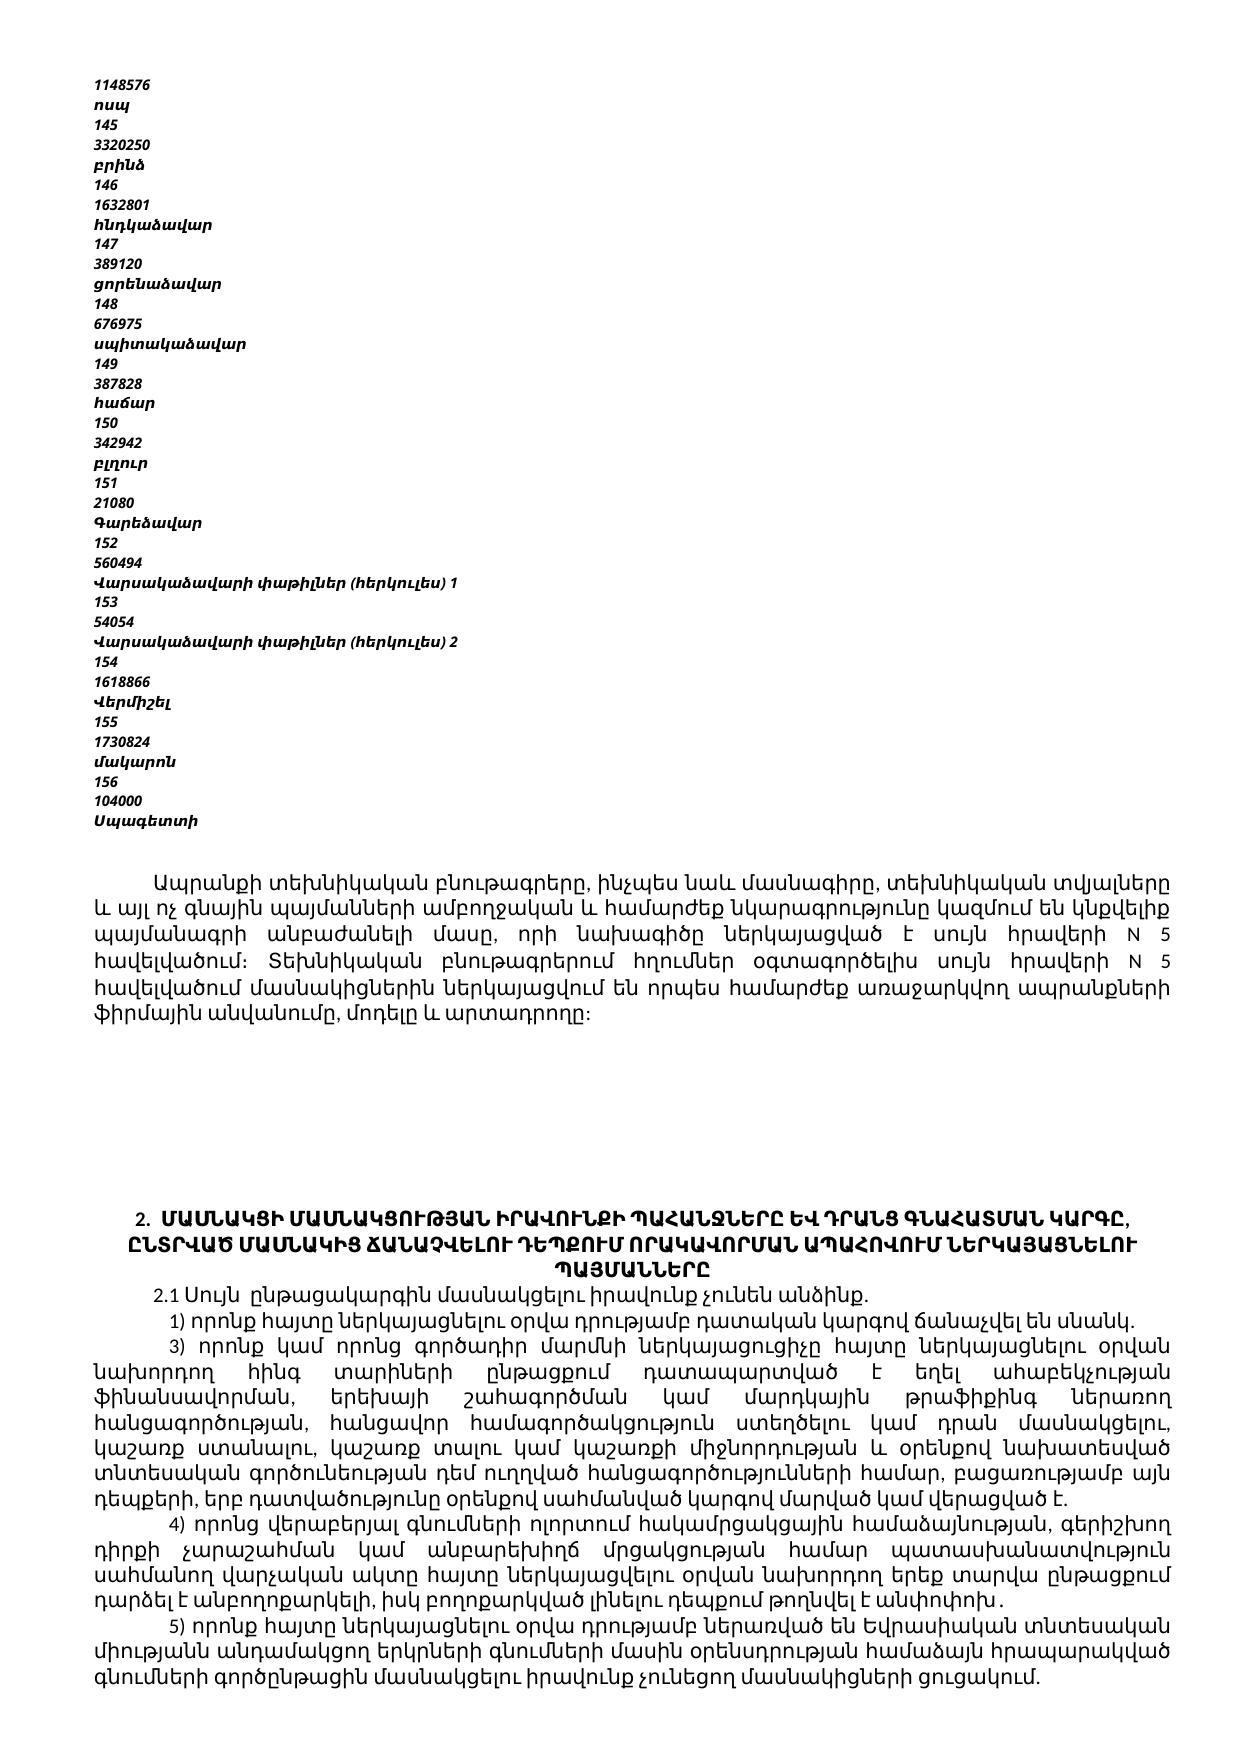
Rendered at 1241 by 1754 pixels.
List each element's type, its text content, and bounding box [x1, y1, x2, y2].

text 5) որոնք հայտը ներկայացնելու օրվա դրությամբ ներառված են Եվրասիական տնտեսական միությանն անդամակցող երկրների գնումների մասին օրենսդրության համաձայն հրապարակված գնումների գործընթացին մասնակցելու իրավունք չունեցող մասնակիցների ցուցակում. [94, 1613, 1171, 1689]
text 3) որոնք կամ որոնց գործադիր մարմնի ներկայացուցիչը հայտը ներկայացնելու օրվան նախորդող հինգ տարիների ընթացքում դատապարտված է եղել ահաբեկչության ֆինանսավորման, երեխայի շահագործման կամ մարդկային թրաֆիքինգ ներառող հանցագործության, հանցավոր համագործակցություն ստեղծելու կամ դրան մասնակցելու, կաշառք ստանալու, կաշառք տալու կամ կաշառքի միջնորդության և օրենքով նախատեսված տնտեսական գործունեության դեմ ուղղված հանցագործությունների համար, բացառությամբ այն դեպքերի, երբ դատվածությունը օրենքով սահմանված կարգով մարված կամ վերացված է. [94, 1333, 1171, 1511]
text 2.1 Սույն ընթացակարգին մասնակցելու իրավունք չունեն անձինք. [94, 1283, 1171, 1308]
text 2. ՄԱՍՆԱԿՑԻ ՄԱՍՆԱԿՑՈՒԹՅԱՆ ԻՐԱՎՈՒՆՔԻ ՊԱՀԱՆՋՆԵՐԸ ԵՎ ԴՐԱՆՑ ԳՆԱՀԱՏՄԱՆ ԿԱՐԳԸ, ԸՆՏՐՎԱԾ ՄԱՍՆԱԿԻՑ ՃԱՆԱՉՎԵԼՈՒ ԴԵՊՔՈՒՄ ՈՐԱԿԱՎՈՐՄԱՆ ԱՊԱՀՈՎՈՒՄ ՆԵՐԿԱՅԱՑՆԵԼՈՒ ՊԱՅՄԱՆՆԵՐԸ [94, 1206, 1171, 1283]
text 1) որոնք հայտը ներկայացնելու օրվա դրությամբ դատական կարգով ճանաչվել են սնանկ. [94, 1308, 1171, 1333]
text 4) որոնց վերաբերյալ գնումների ոլորտում հակամրցակցային համաձայնության, գերիշխող դիրքի չարաշահման կամ անբարեխիղճ մրցակցության համար պատասխանատվություն սահմանող վարչական ակտը հայտը ներկայացվելու օրվան նախորդող երեք տարվա ընթացքում դարձել է անբողոքարկելի, իսկ բողոքարկված լինելու դեպքում թողնվել է անփոփոխ․ [94, 1511, 1171, 1613]
text Ապրանքի տեխնիկական բնութագրերը, ինչպես նաև մասնագիրը, տեխնիկական տվյալները և այլ ոչ գնային պայմանների ամբողջական և համարժեք նկարագրությունը կազմում են կնքվելիք պայմանագրի անբաժանելի մասը, որի նախագիծը ներկայացված է սույն հրավերի N 5 հավելվածում։ Տեխնիկական բնութագրերում հղումներ օգտագործելիս սույն հրավերի N 5 հավելվածում մասնակիցներին ներկայացվում են որպես համարժեք առաջարկվող ապրանքների ֆիրմային անվանումը, մոդելը և արտադրողը: [94, 870, 1171, 1026]
